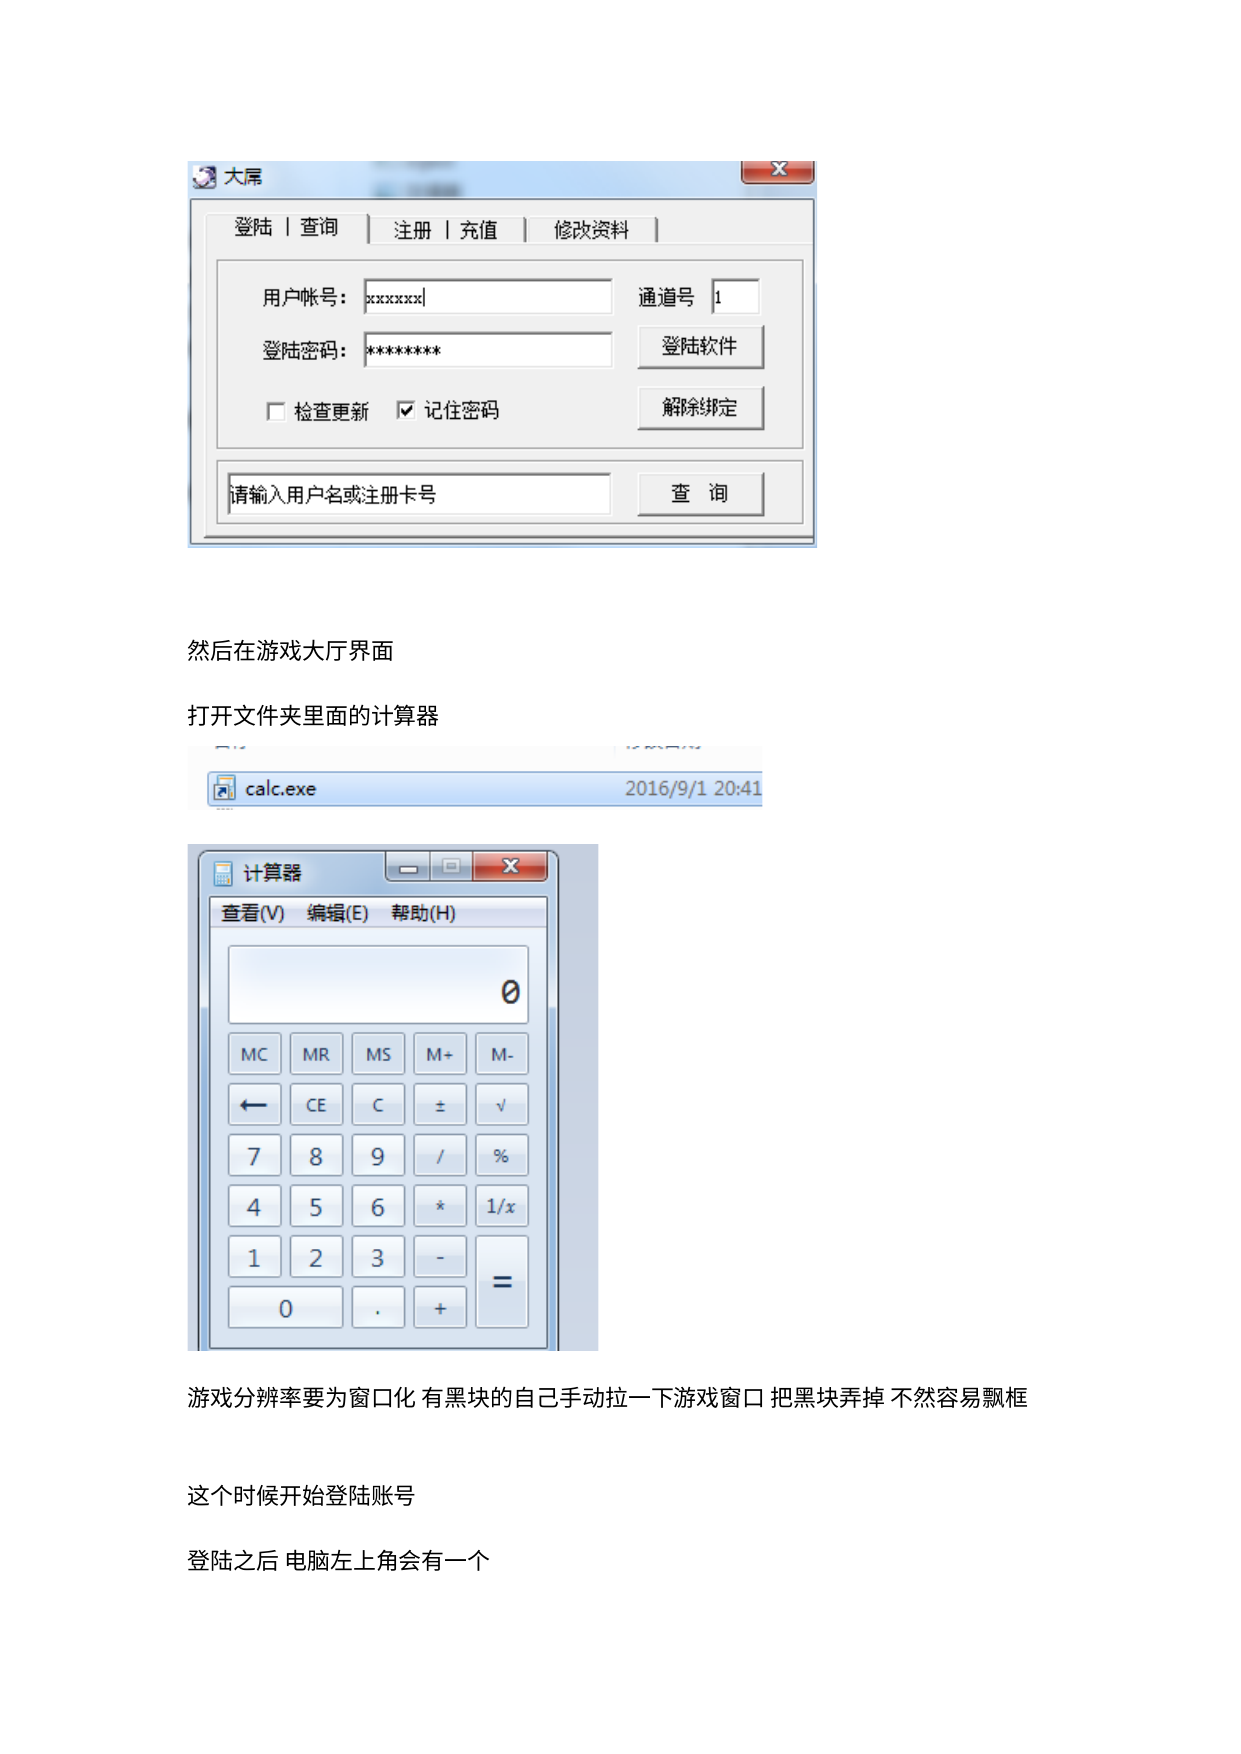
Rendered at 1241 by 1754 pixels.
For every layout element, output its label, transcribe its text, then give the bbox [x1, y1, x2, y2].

text 游戏分辨率要为窗口化 有黑块的自己手动拉一下游戏窗口 把黑块弄掉 不然容易飘框 [187, 1364, 1053, 1429]
text 登陆之后 电脑左上角会有一个 [187, 1527, 1053, 1592]
text 打开文件夹里面的计算器 [187, 682, 1053, 747]
picture [187, 844, 599, 1351]
picture [187, 161, 818, 548]
picture [187, 746, 763, 810]
text 这个时候开始登陆账号 [187, 1462, 1053, 1527]
text 然后在游戏大厅界面 [187, 617, 1053, 682]
